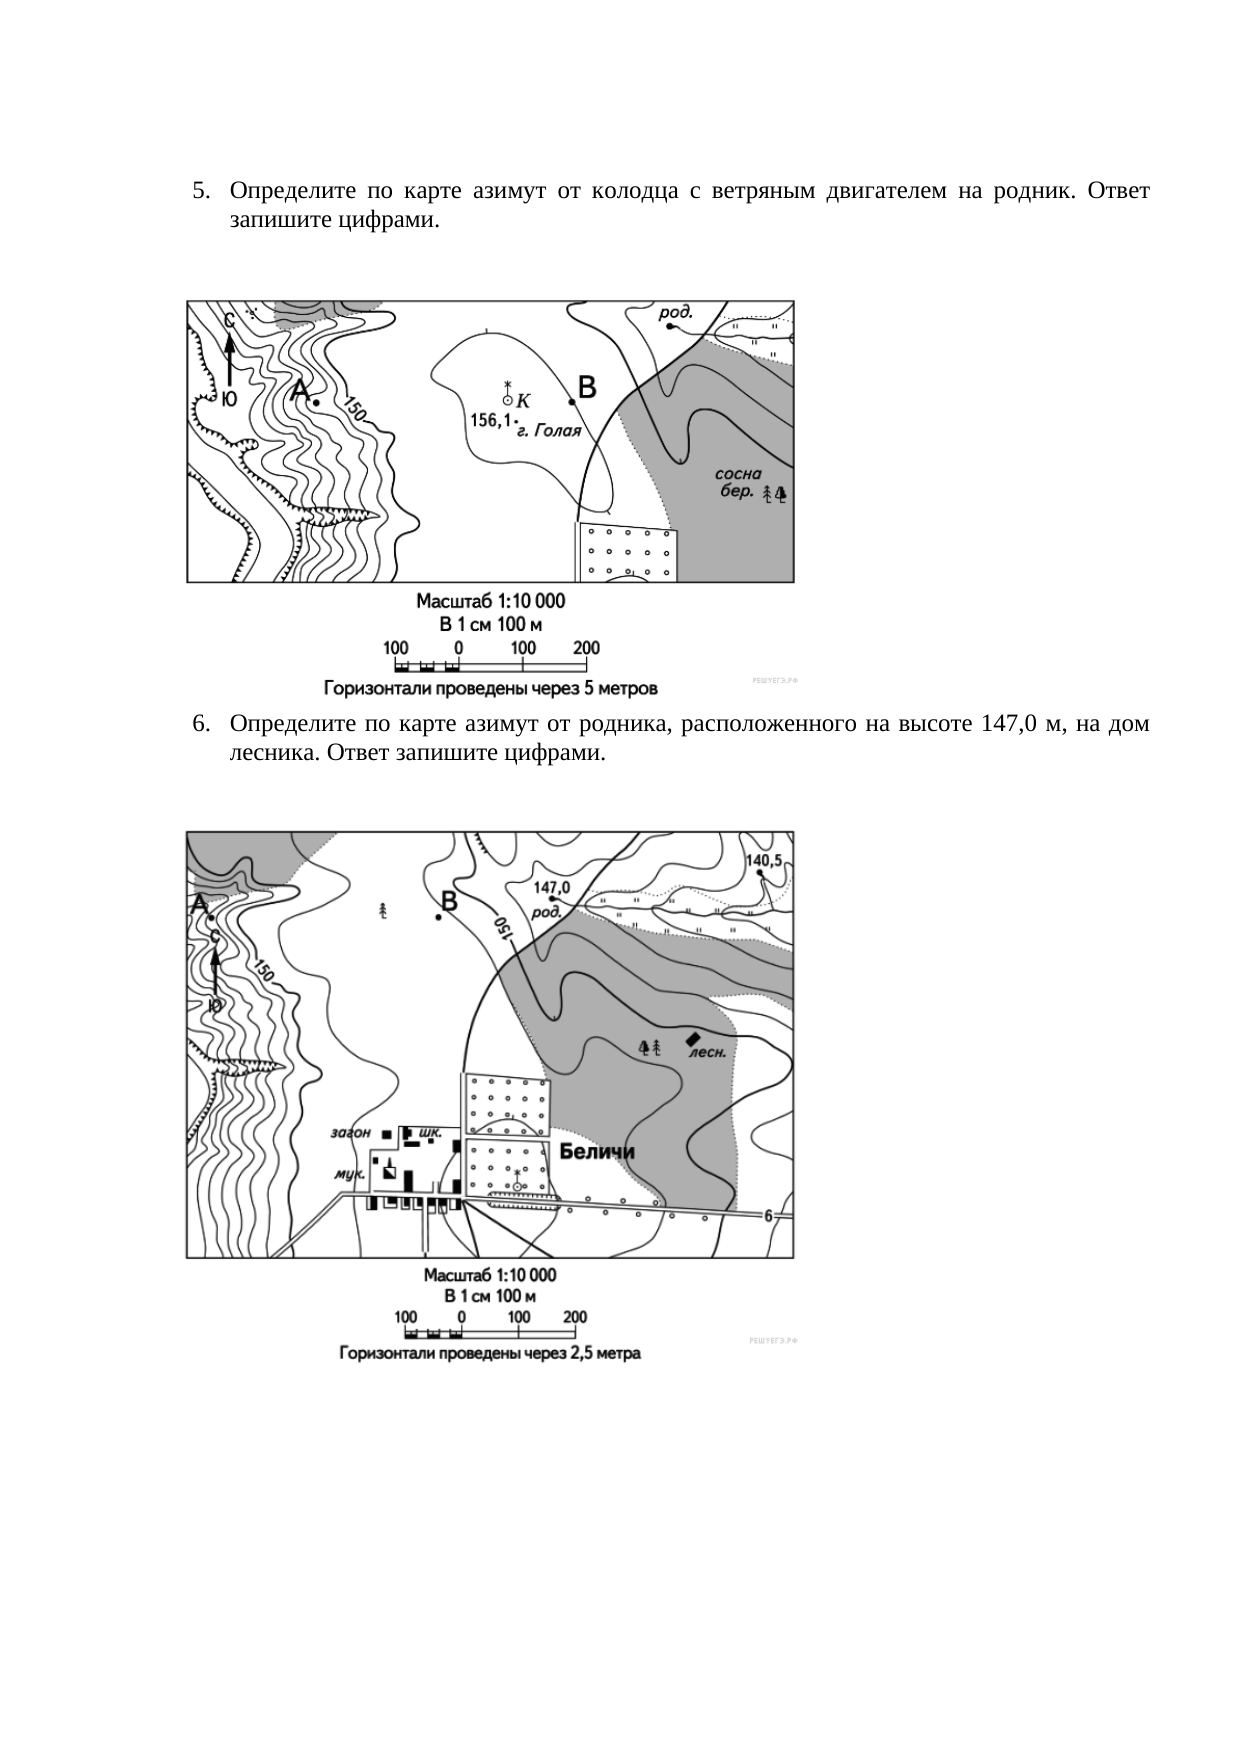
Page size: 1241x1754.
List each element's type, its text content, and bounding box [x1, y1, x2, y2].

list Определите по карте азимут от родника, расположенного на высоте 147,0 м, на дом лесника. Ответ запишите цифрами. [192, 708, 1152, 766]
picture [177, 823, 802, 1370]
list Определите по карте азимут от колодца с ветряным двигателем на родник. Ответ запишите цифрами. [192, 176, 1152, 233]
picture [177, 290, 802, 708]
